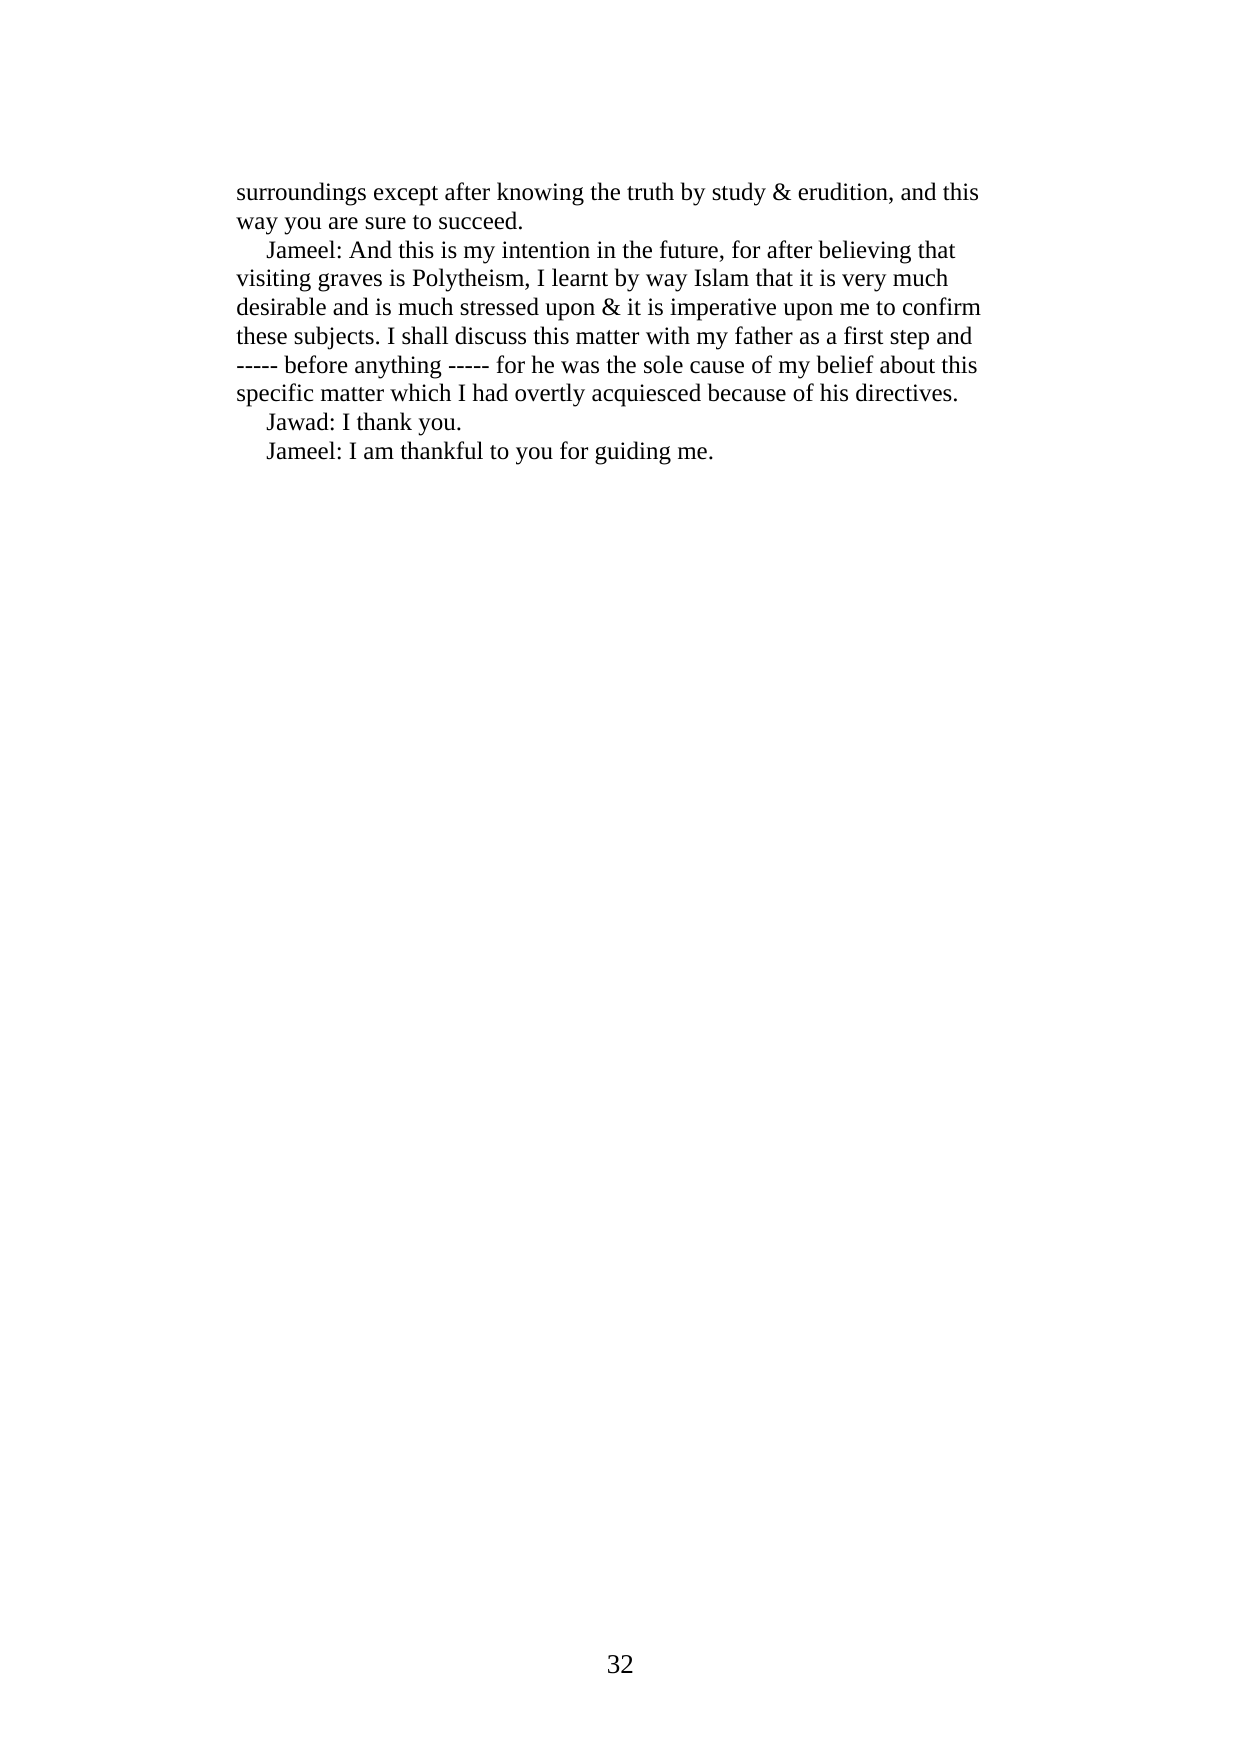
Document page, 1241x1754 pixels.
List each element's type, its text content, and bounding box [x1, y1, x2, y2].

text Jameel: I am thankful to you for guiding me. [236, 436, 1004, 465]
text Jameel: And this is my intention in the future, for after believing that visiting graves is Polytheism, I learnt by way Islam that it is very much desirable and is much stressed upon & it is imperative upon me to confirm these subjects. I shall discuss this matter with my father as a first step and ----- before anything ----- for he was the sole cause of my belief about this specific matter which I had overtly acquiesced because of his directives. [236, 235, 1004, 407]
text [236, 177, 1004, 235]
text Jawad: I thank you. [236, 407, 1004, 436]
